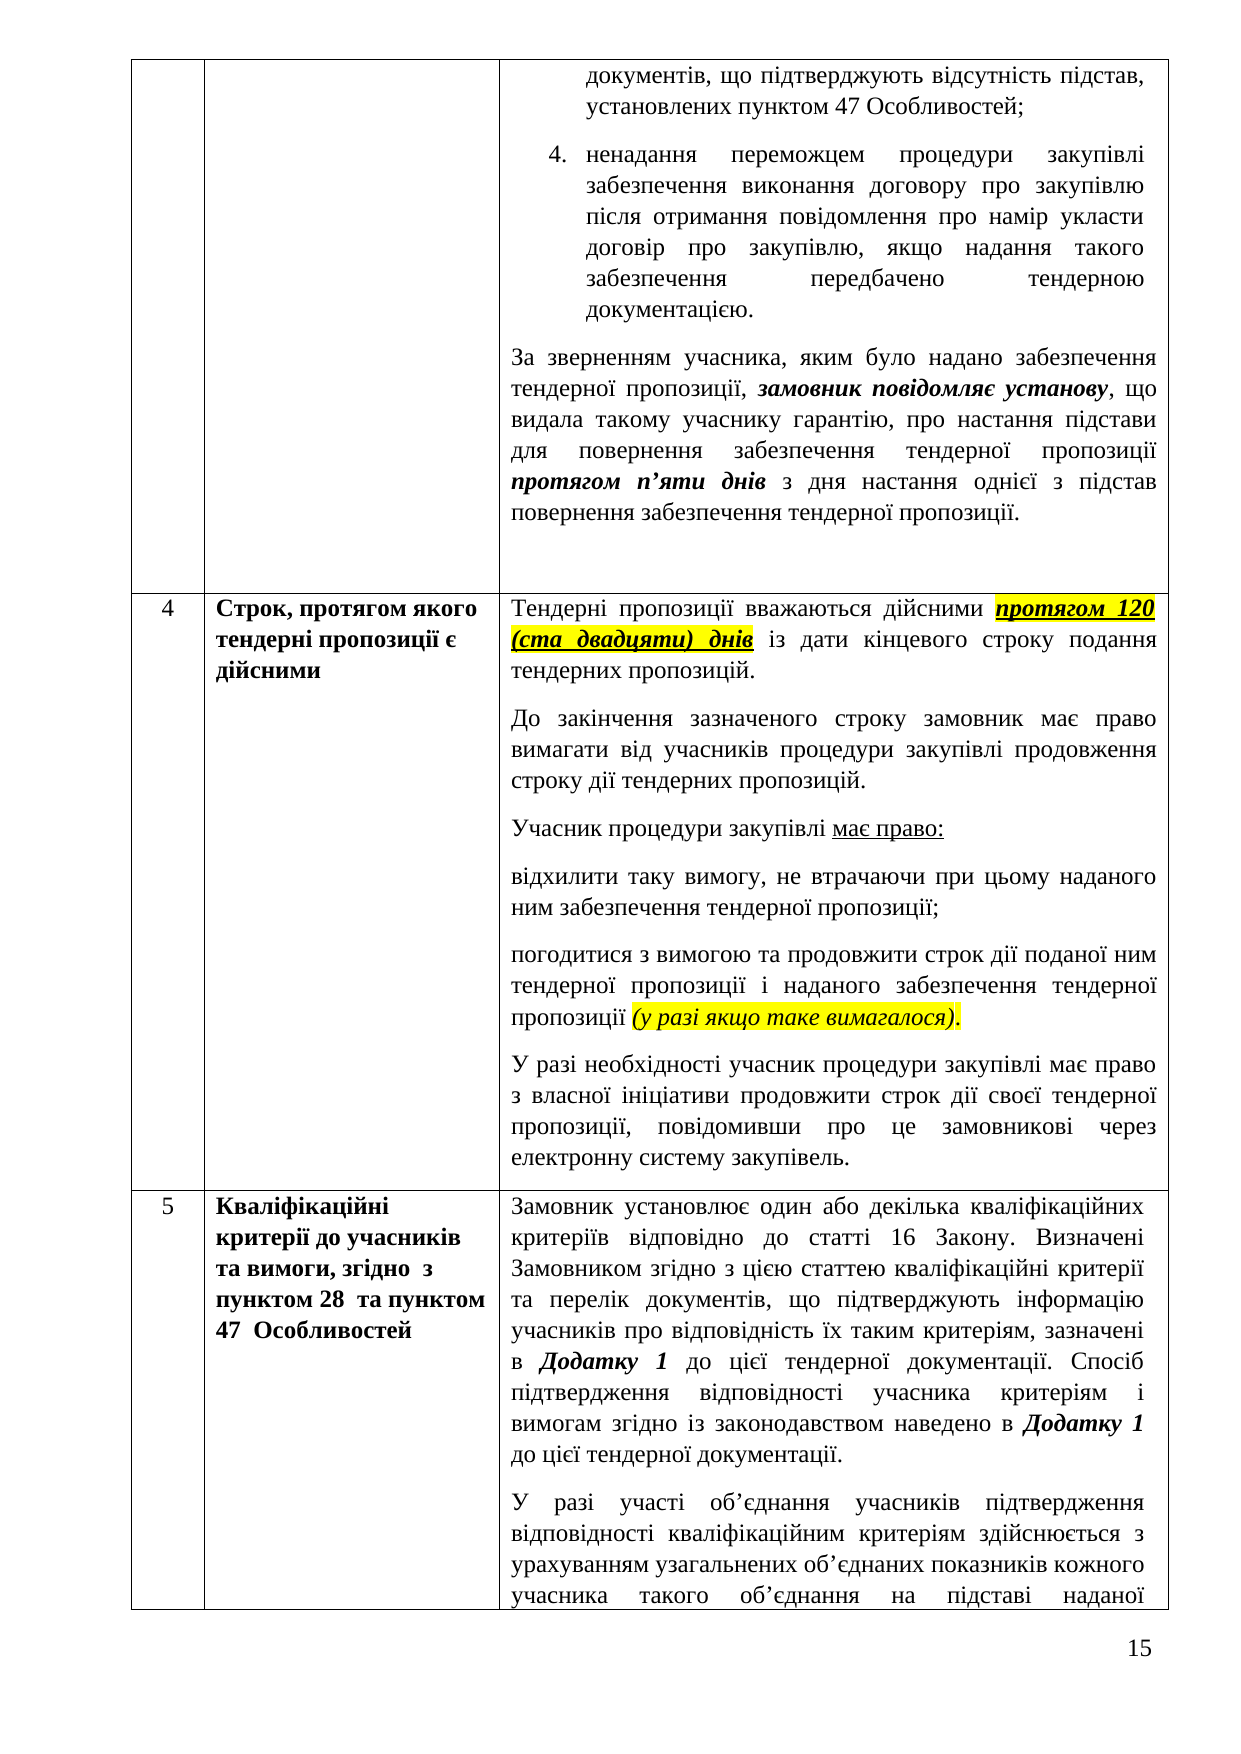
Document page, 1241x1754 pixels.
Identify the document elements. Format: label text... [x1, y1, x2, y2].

table_cell 3 [132, 60, 204, 592]
table_cell 5 [132, 1191, 204, 1609]
table_cell Тендерні пропозиції вважаються дійсними протягом 120 (ста двадцяти) днів із дати кінцевого строку подання тендерних пропозицій. До закінчення зазначеного строку замовник має право вимагати від учасників процедури закупівлі продовження строку дії тендерних пропозицій. Учасник процедури закупівлі має право: відхилити таку вимогу, не втрачаючи при цьому наданого ним забезпечення тендерної пропозиції; погодитися з вимогою та продовжити строк дії поданої ним тендерної пропозиції і наданого забезпечення тендерної пропозиції (у разі якщо таке вимагалося). У разі необхідності учасник процедури закупівлі має право з власної ініціативи продовжити строк дії своєї тендерної пропозиції, повідомивши про це замовникові через електронну систему закупівель. [500, 594, 1168, 1190]
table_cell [500, 60, 1168, 592]
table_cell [205, 60, 499, 592]
table_cell 4 [132, 594, 204, 1190]
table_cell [500, 1191, 1168, 1609]
table_cell Строк, протягом якого тендерні пропозиції є дійсними [205, 594, 499, 1190]
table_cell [205, 1191, 499, 1609]
